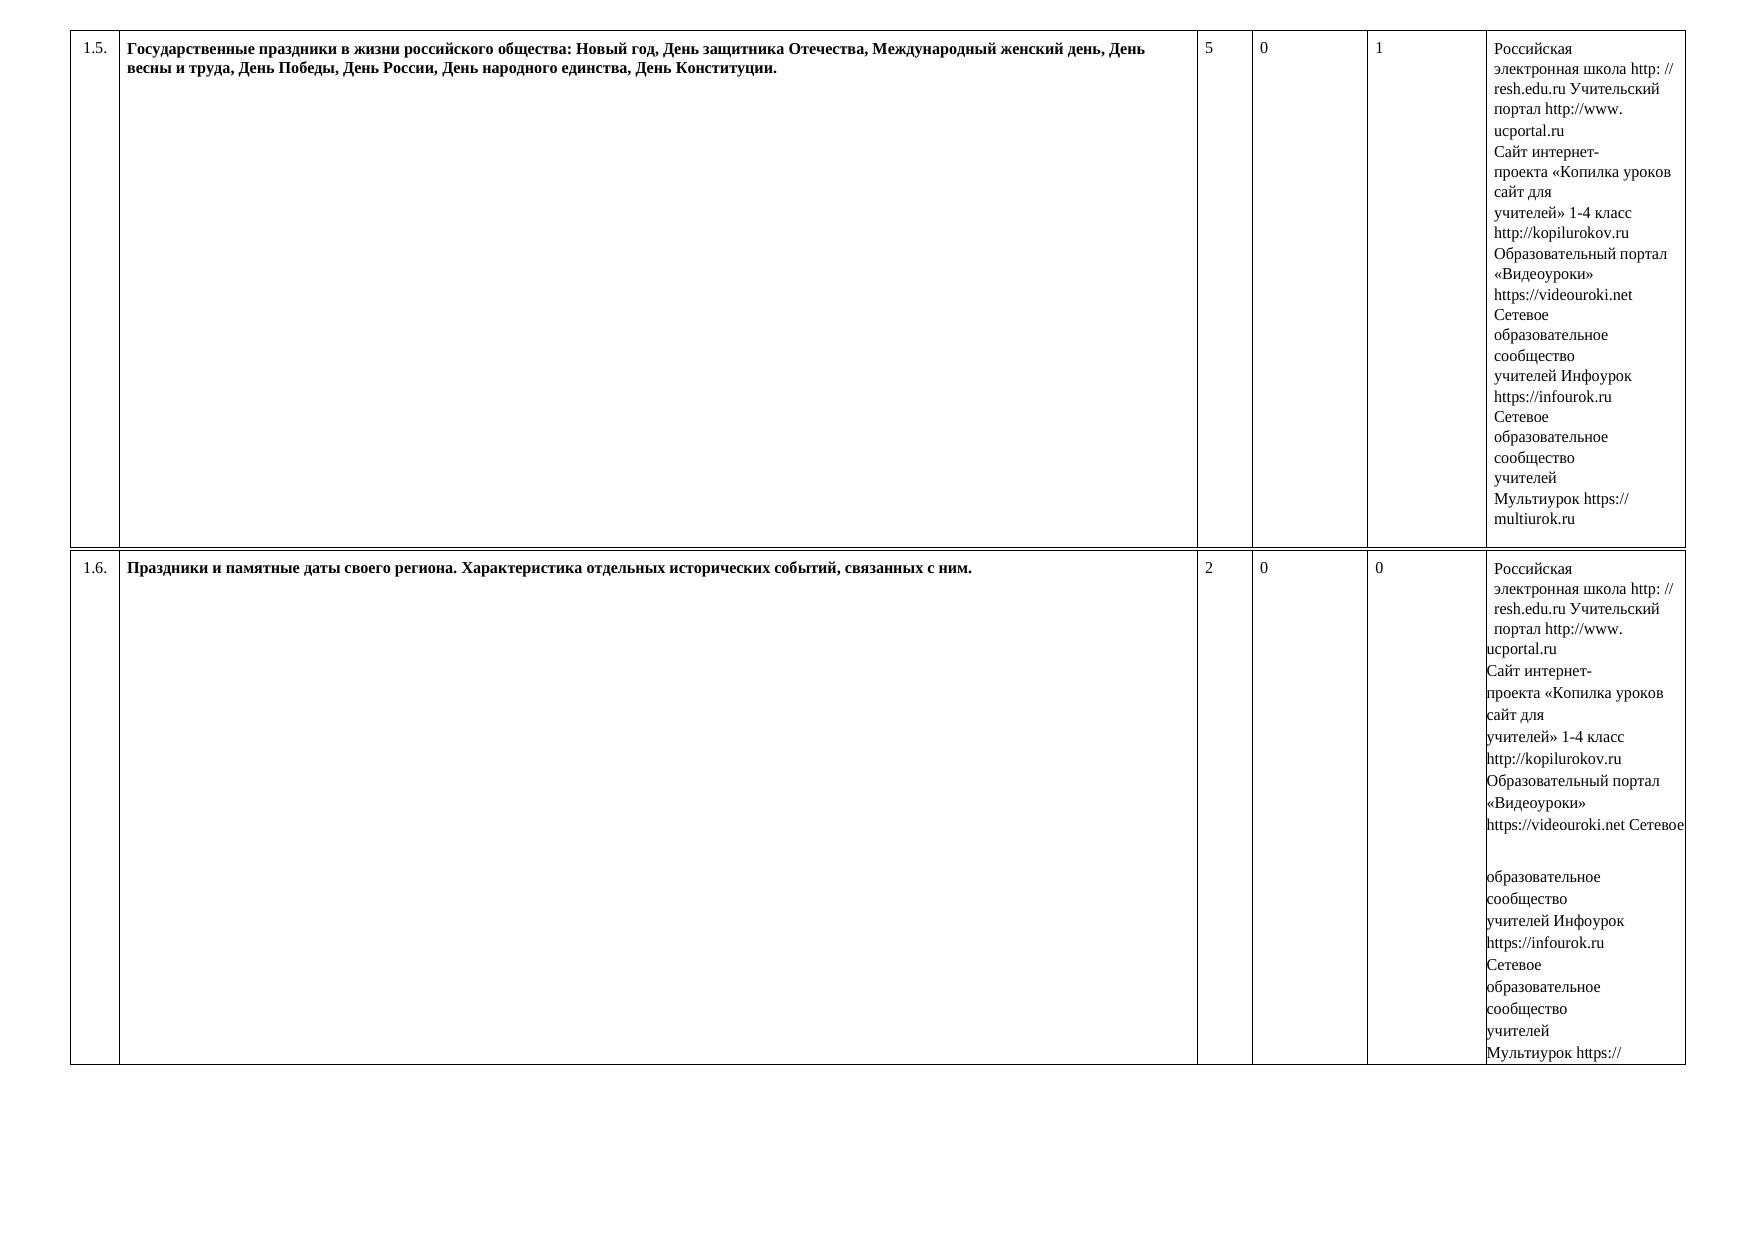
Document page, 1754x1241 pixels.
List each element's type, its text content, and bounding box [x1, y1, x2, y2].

table_cell 0 [1253, 31, 1367, 547]
table_header 1.6. [71, 551, 119, 1064]
table_cell 1 [1368, 31, 1486, 547]
table_header Российская электронная школа http: // resh.edu.ru Учительский портал http://www. ucportal.ru Сайт интернет- проекта «Копилка уроков сайт для учителей» 1-4 класс http://kopilurokov.ru Образовательный портал «Видеоуроки» https://videouroki.net Сетевое образовательное сообщество учителей Инфоурок https://infourok.ru Сетевое образовательное сообщество учителей Мультиурок https:// multiurok.ru [1487, 551, 1685, 1064]
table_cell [1487, 31, 1685, 547]
table_header Праздники и памятные даты своего региона. Характеристика отдельных исторических событий, связанных с ним. [120, 551, 1197, 1064]
table_cell 1.5. [71, 31, 119, 547]
table_header 2 [1198, 551, 1252, 1064]
table_cell Государственные праздники в жизни российского общества: Новый год, День защитника Отечества, Международный женский день, День весны и труда, День Победы, День России, День народного единства, День Конституции. [120, 31, 1197, 547]
table_cell 5 [1198, 31, 1252, 547]
table_header 0 [1368, 551, 1486, 1064]
table_header 0 [1253, 551, 1367, 1064]
